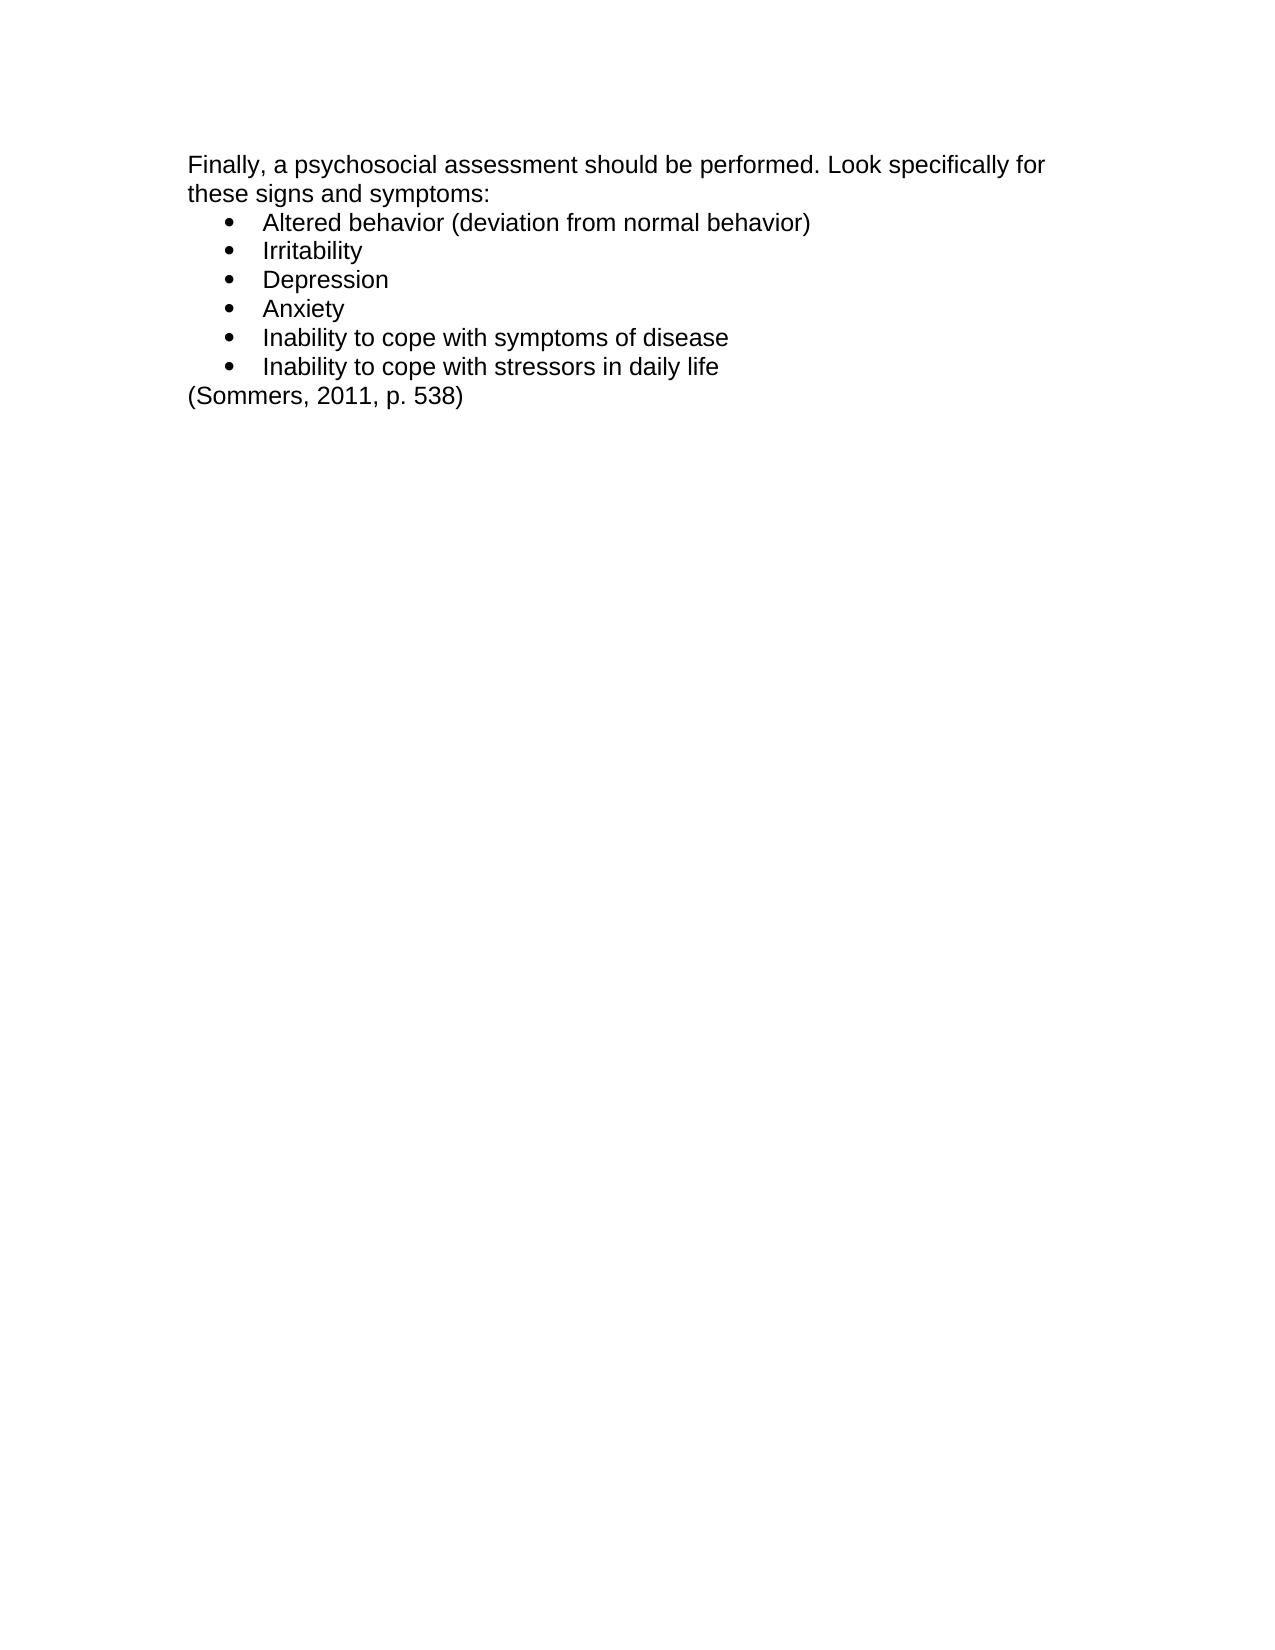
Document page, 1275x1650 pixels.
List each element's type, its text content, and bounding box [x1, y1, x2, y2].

list Altered behavior (deviation from normal behavior) [225, 207, 1087, 236]
list Inability to cope with stressors in daily life [225, 352, 1087, 381]
list Depression [225, 265, 1087, 294]
list Anxiety [225, 294, 1087, 323]
text (Sommers, 2011, p. 538) [187, 381, 1087, 409]
list Inability to cope with symptoms of disease [225, 323, 1087, 352]
list Irritability [225, 236, 1087, 265]
text Finally, a psychosocial assessment should be performed. Look specifically for these signs and symptoms: [187, 150, 1087, 207]
